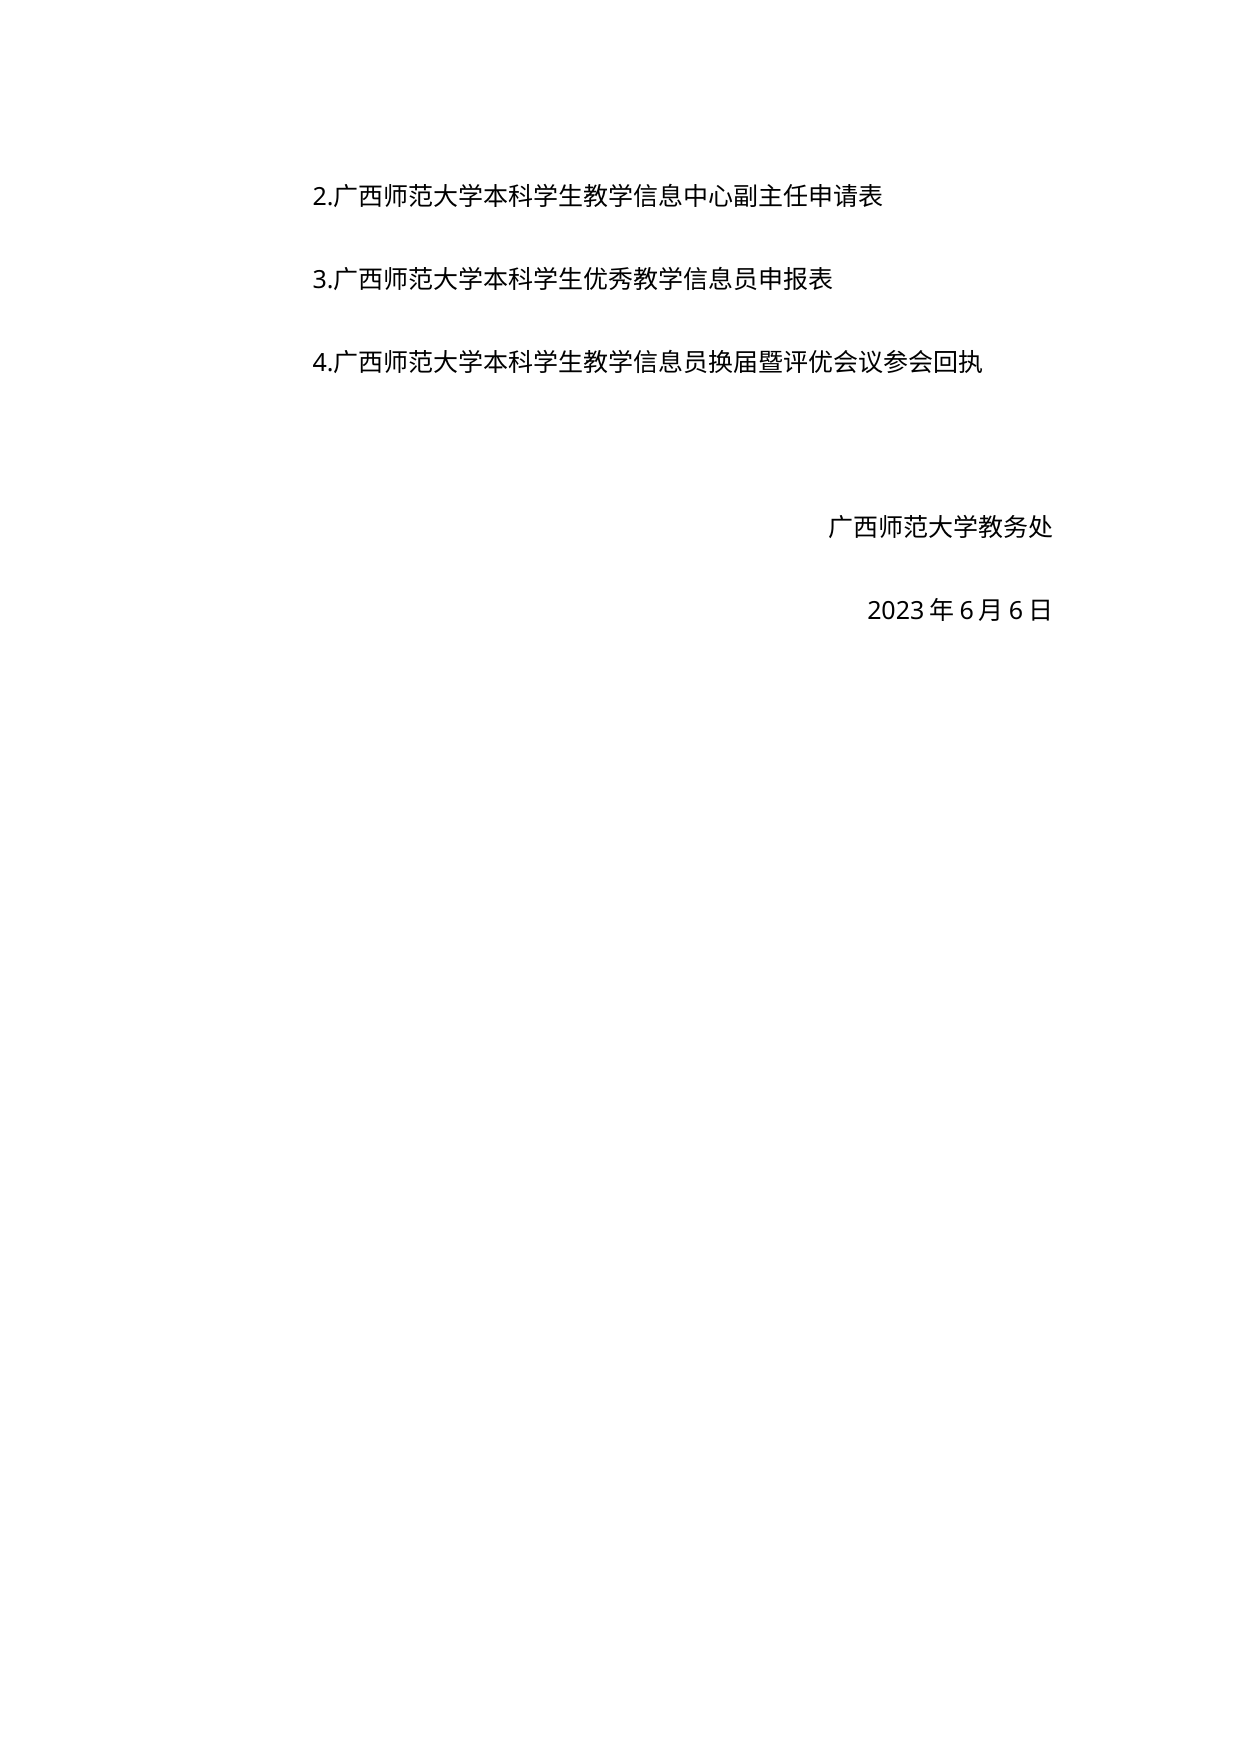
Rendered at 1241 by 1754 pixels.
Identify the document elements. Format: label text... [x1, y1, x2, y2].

list 4.广西师范大学本科学生教学信息员换届暨评优会议参会回执 [187, 328, 1053, 393]
list 2.广西师范大学本科学生教学信息中心副主任申请表 [187, 162, 1053, 227]
text 2023年6月6日 [187, 576, 1053, 641]
list 3.广西师范大学本科学生优秀教学信息员申报表 [187, 245, 1053, 310]
text 广西师范大学教务处 [187, 493, 1053, 558]
